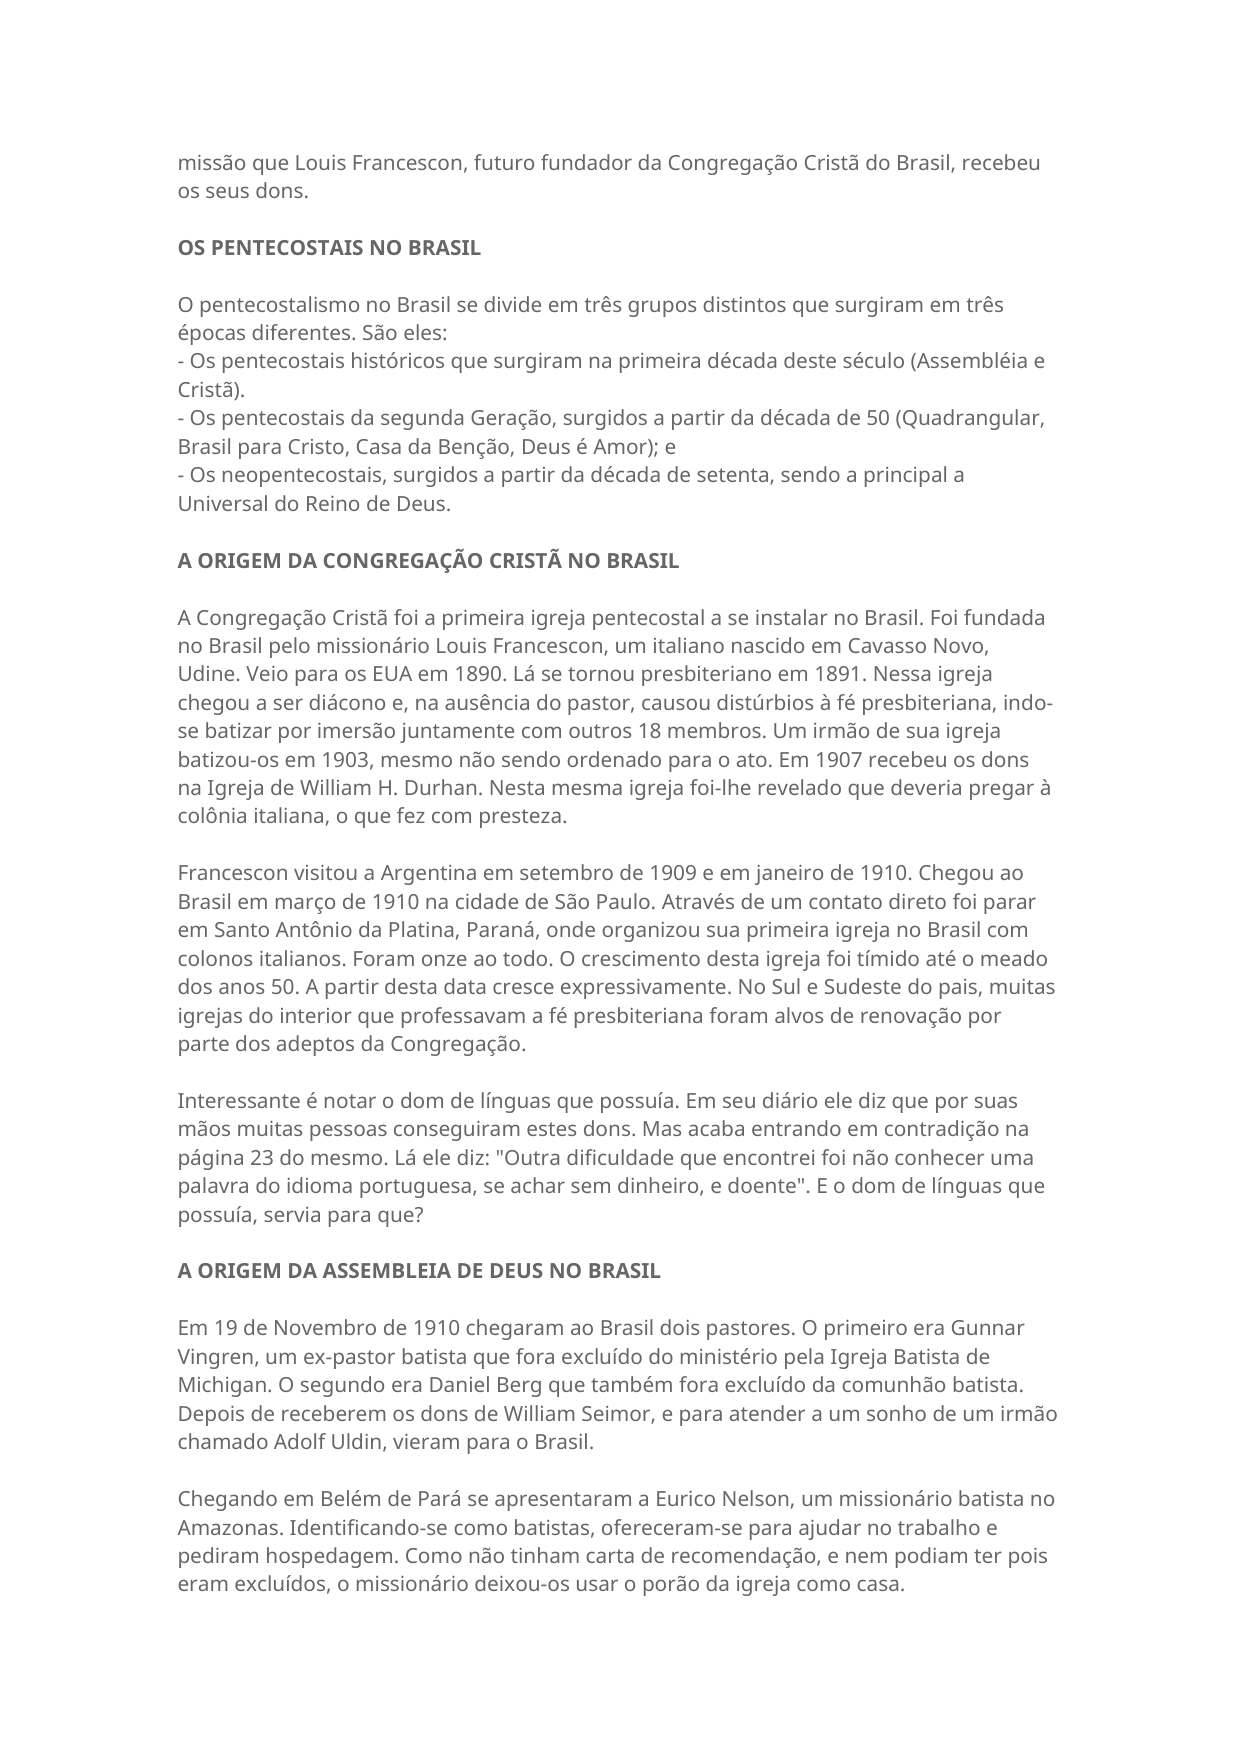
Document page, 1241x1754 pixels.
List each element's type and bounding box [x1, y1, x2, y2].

text [177, 148, 1058, 1598]
